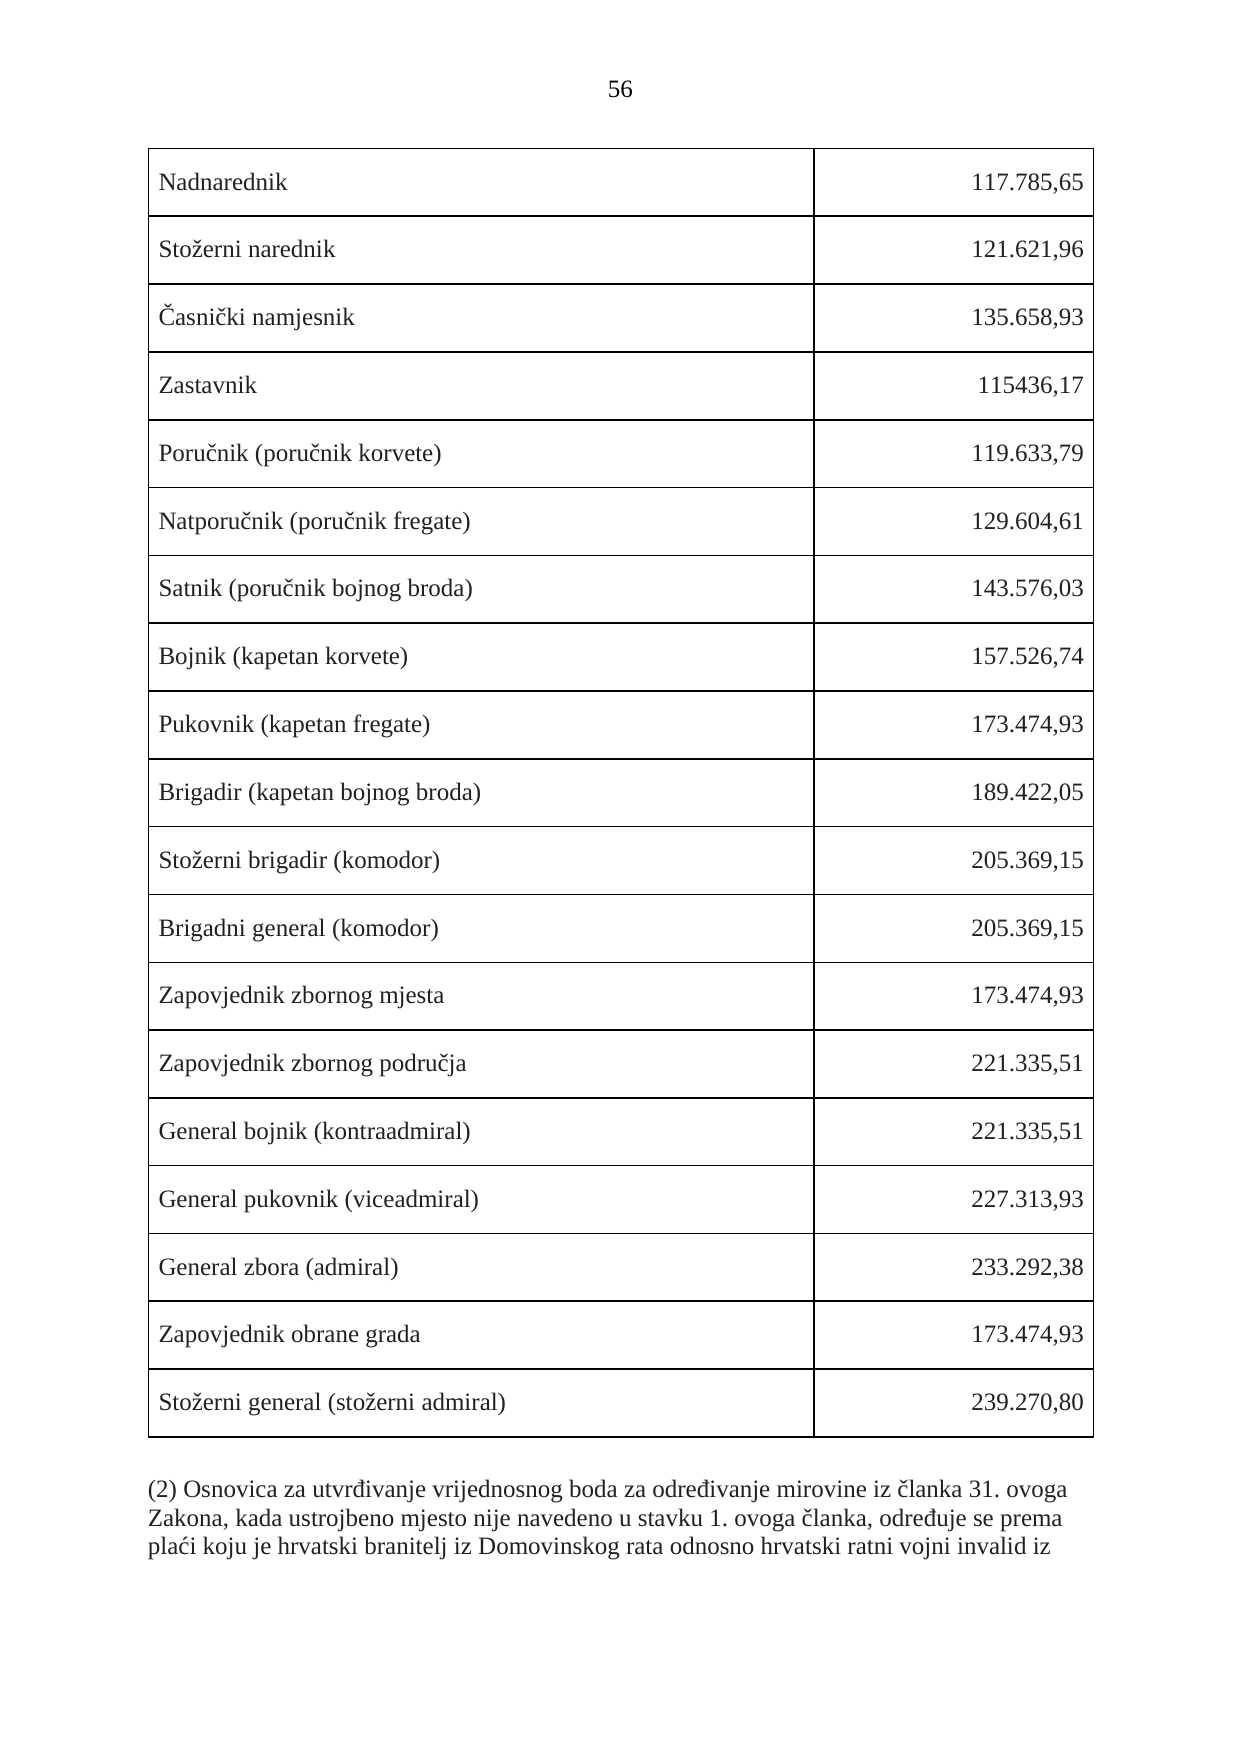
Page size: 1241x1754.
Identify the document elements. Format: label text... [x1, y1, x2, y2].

table_cell Časnički namjesnik [149, 285, 813, 351]
table_cell 239.270,80 [815, 1370, 1093, 1436]
table_cell Poručnik (poručnik korvete) [149, 421, 813, 487]
table_cell General pukovnik (viceadmiral) [149, 1166, 813, 1233]
table_cell 205.369,15 [815, 827, 1093, 893]
table_cell Bojnik (kapetan korvete) [149, 624, 813, 690]
table_cell Brigadni general (komodor) [149, 895, 813, 961]
table_cell 173.474,93 [815, 1302, 1093, 1368]
table_cell 173.474,93 [815, 692, 1093, 758]
table_cell 135.658,93 [815, 285, 1093, 351]
table_cell Stožerni brigadir (komodor) [149, 827, 813, 893]
table_cell General zbora (admiral) [149, 1234, 813, 1300]
table_cell Brigadir (kapetan bojnog broda) [149, 760, 813, 826]
table_cell Zapovjednik obrane grada [149, 1302, 813, 1368]
table_cell Stožerni general (stožerni admiral) [149, 1370, 813, 1436]
table_cell Zapovjednik zbornog mjesta [149, 963, 813, 1029]
table_cell Zapovjednik zbornog područja [149, 1031, 813, 1097]
table_cell Pukovnik (kapetan fregate) [149, 692, 813, 758]
table_cell Zastavnik [149, 353, 813, 419]
table_cell 121.621,96 [815, 217, 1093, 283]
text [148, 1445, 1093, 1560]
table_cell 117.785,65 [815, 149, 1093, 215]
table_cell Satnik (poručnik bojnog broda) [149, 556, 813, 622]
table_cell 173.474,93 [815, 963, 1093, 1029]
table_cell Stožerni narednik [149, 217, 813, 283]
table_cell 129.604,61 [815, 488, 1093, 554]
table_cell 221.335,51 [815, 1099, 1093, 1165]
table_cell 119.633,79 [815, 421, 1093, 487]
table_cell 233.292,38 [815, 1234, 1093, 1300]
table_cell 205.369,15 [815, 895, 1093, 961]
table_cell Natporučnik (poručnik fregate) [149, 488, 813, 554]
table_cell 221.335,51 [815, 1031, 1093, 1097]
table_cell General bojnik (kontraadmiral) [149, 1099, 813, 1165]
table_cell 115436,17 [815, 353, 1093, 419]
table_cell 189.422,05 [815, 760, 1093, 826]
table_cell 157.526,74 [815, 624, 1093, 690]
table_cell Nadnarednik [149, 149, 813, 215]
table_cell 143.576,03 [815, 556, 1093, 622]
table_cell 227.313,93 [815, 1166, 1093, 1233]
